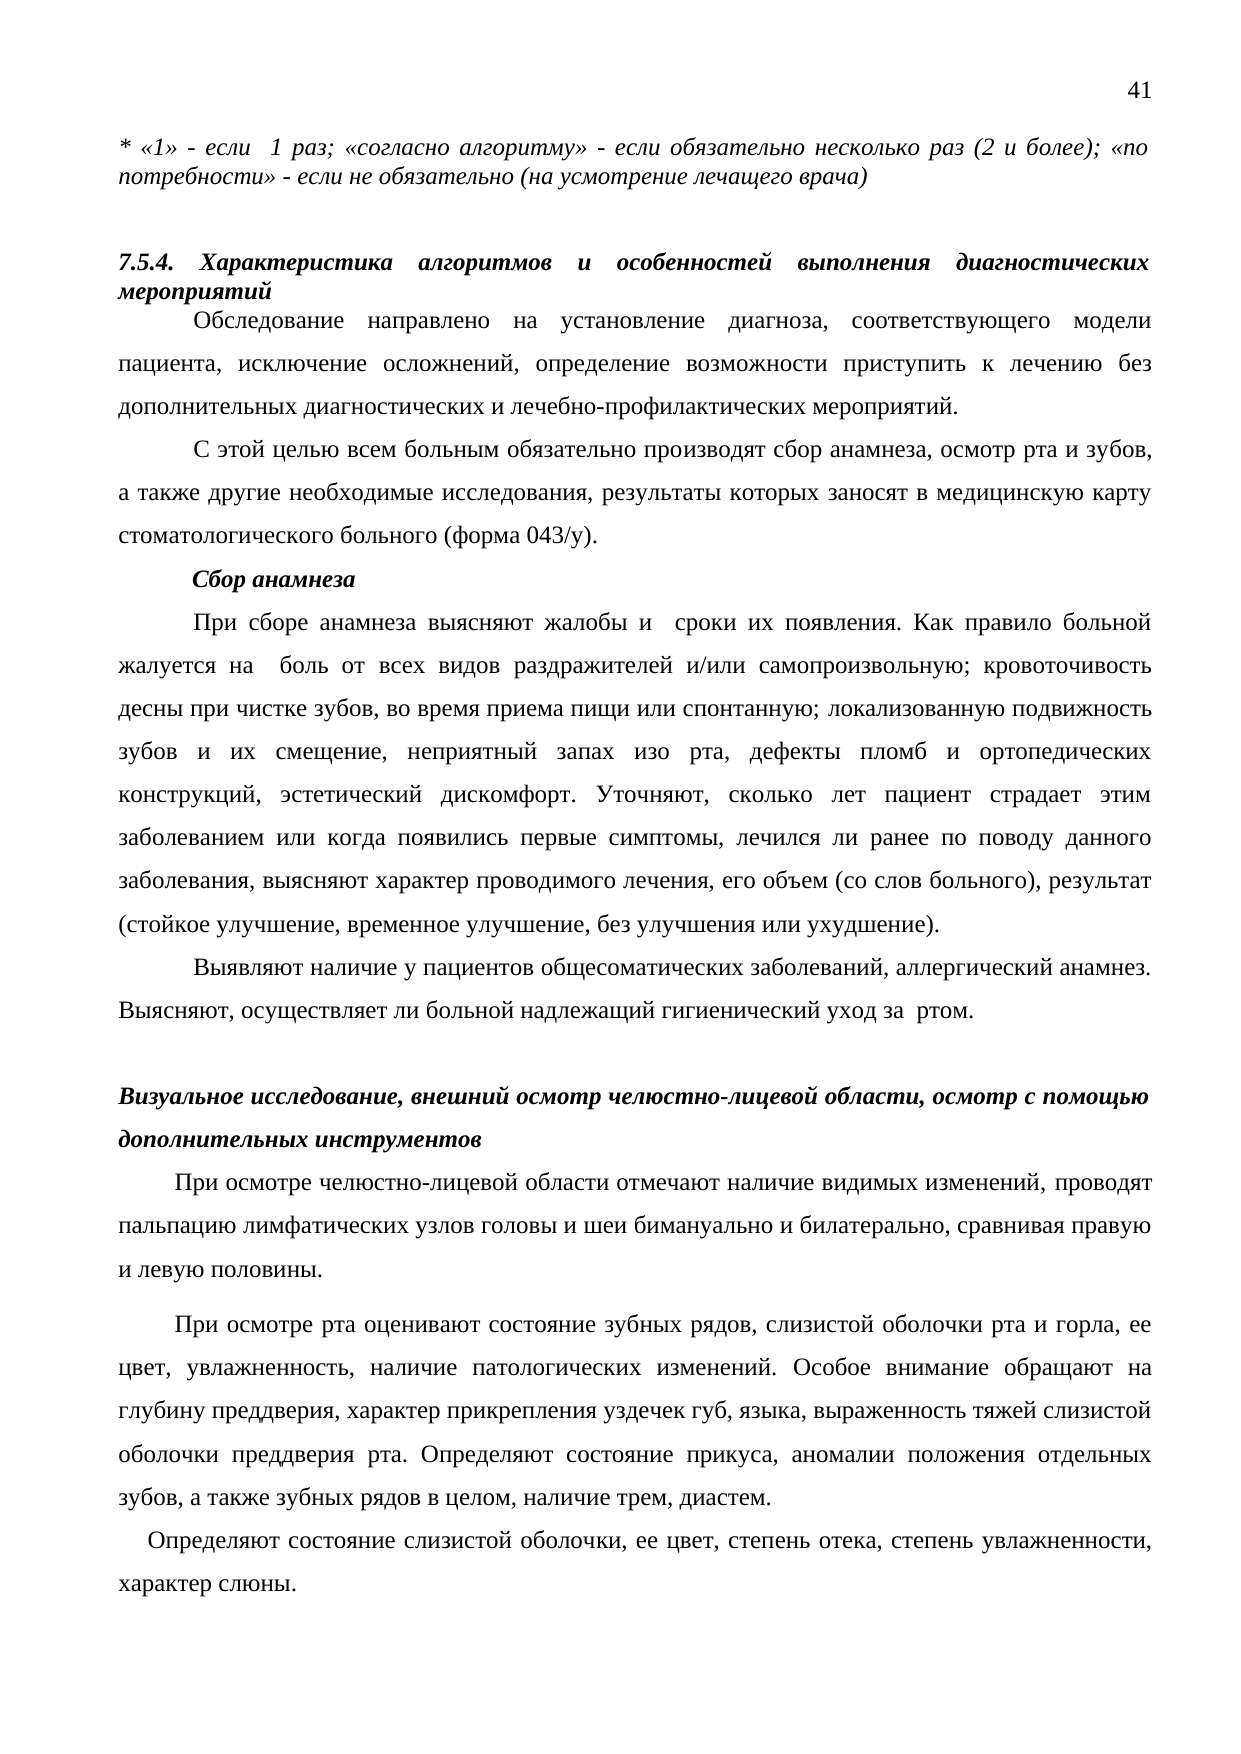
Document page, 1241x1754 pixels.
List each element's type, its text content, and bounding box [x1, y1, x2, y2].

text С этой целью всем больным обязательно производят сбор анамнеза, осмотр рта и зубов, а также другие необходимые исследования, результаты которых заносят в медицинскую карту стоматологического больного (форма 043/у). [118, 434, 1152, 549]
text 7.5.4. Характеристика алгоритмов и особенностей выполнения диагностических мероприятий [118, 247, 1152, 305]
text Визуальное исследование, внешний осмотр челюстно-лицевой области, осмотр с помощью дополнительных инструментов [118, 1081, 1152, 1153]
text При осмотре рта оценивают состояние зубных рядов, слизистой оболочки рта и горла, ее цвет, увлажненность, наличие патологических изменений. Особое внимание обращают на глубину преддверия, характер прикрепления уздечек губ, языка, выраженность тяжей слизистой оболочки преддверия рта. Определяют состояние прикуса, аномалии положения отдельных зубов, а также зубных рядов в целом, наличие трем, диастем. [118, 1309, 1152, 1511]
text Определяют состояние слизистой оболочки, ее цвет, степень отека, степень увлажненности, характер слюны. [118, 1525, 1152, 1597]
text Обследование направлено на установление диагноза, соответствующего модели пациента, исключение осложнений, определение возможности приступить к лечению без дополнительных диагностических и лечебно-профилактических мероприятий. [118, 305, 1152, 420]
text При осмотре челюстно-лицевой области отмечают наличие видимых изменений, проводят пальпацию лимфатических узлов головы и шеи бимануально и билатерально, сравнивая правую и левую половины. [118, 1167, 1152, 1282]
text * «1» - если 1 раз; «согласно алгоритму» - если обязательно несколько раз (2 и более); «по потребности» - если не обязательно (на усмотрение лечащего врача) [118, 132, 1152, 190]
text Выявляют наличие у пациентов общесоматических заболеваний, аллергический анамнез. Выясняют, осуществляет ли больной надлежащий гигиенический уход за ртом. [118, 952, 1152, 1024]
text При сборе анамнеза выясняют жалобы и сроки их появления. Как правило больной жалуется на боль от всех видов раздражителей и/или самопроизвольную; кровоточивость десны при чистке зубов, во время приема пищи или спонтанную; локализованную подвижность зубов и их смещение, неприятный запах изо рта, дефекты пломб и ортопедических конструкций, эстетический дискомфорт. Уточняют, сколько лет пациент страдает этим заболеванием или когда появились первые симптомы, лечился ли ранее по поводу данного заболевания, выясняют характер проводимого лечения, его объем (со слов больного), результат (стойкое улучшение, временное улучшение, без улучшения или ухудшение). [118, 607, 1152, 937]
text Сбор анамнеза [118, 564, 1152, 592]
